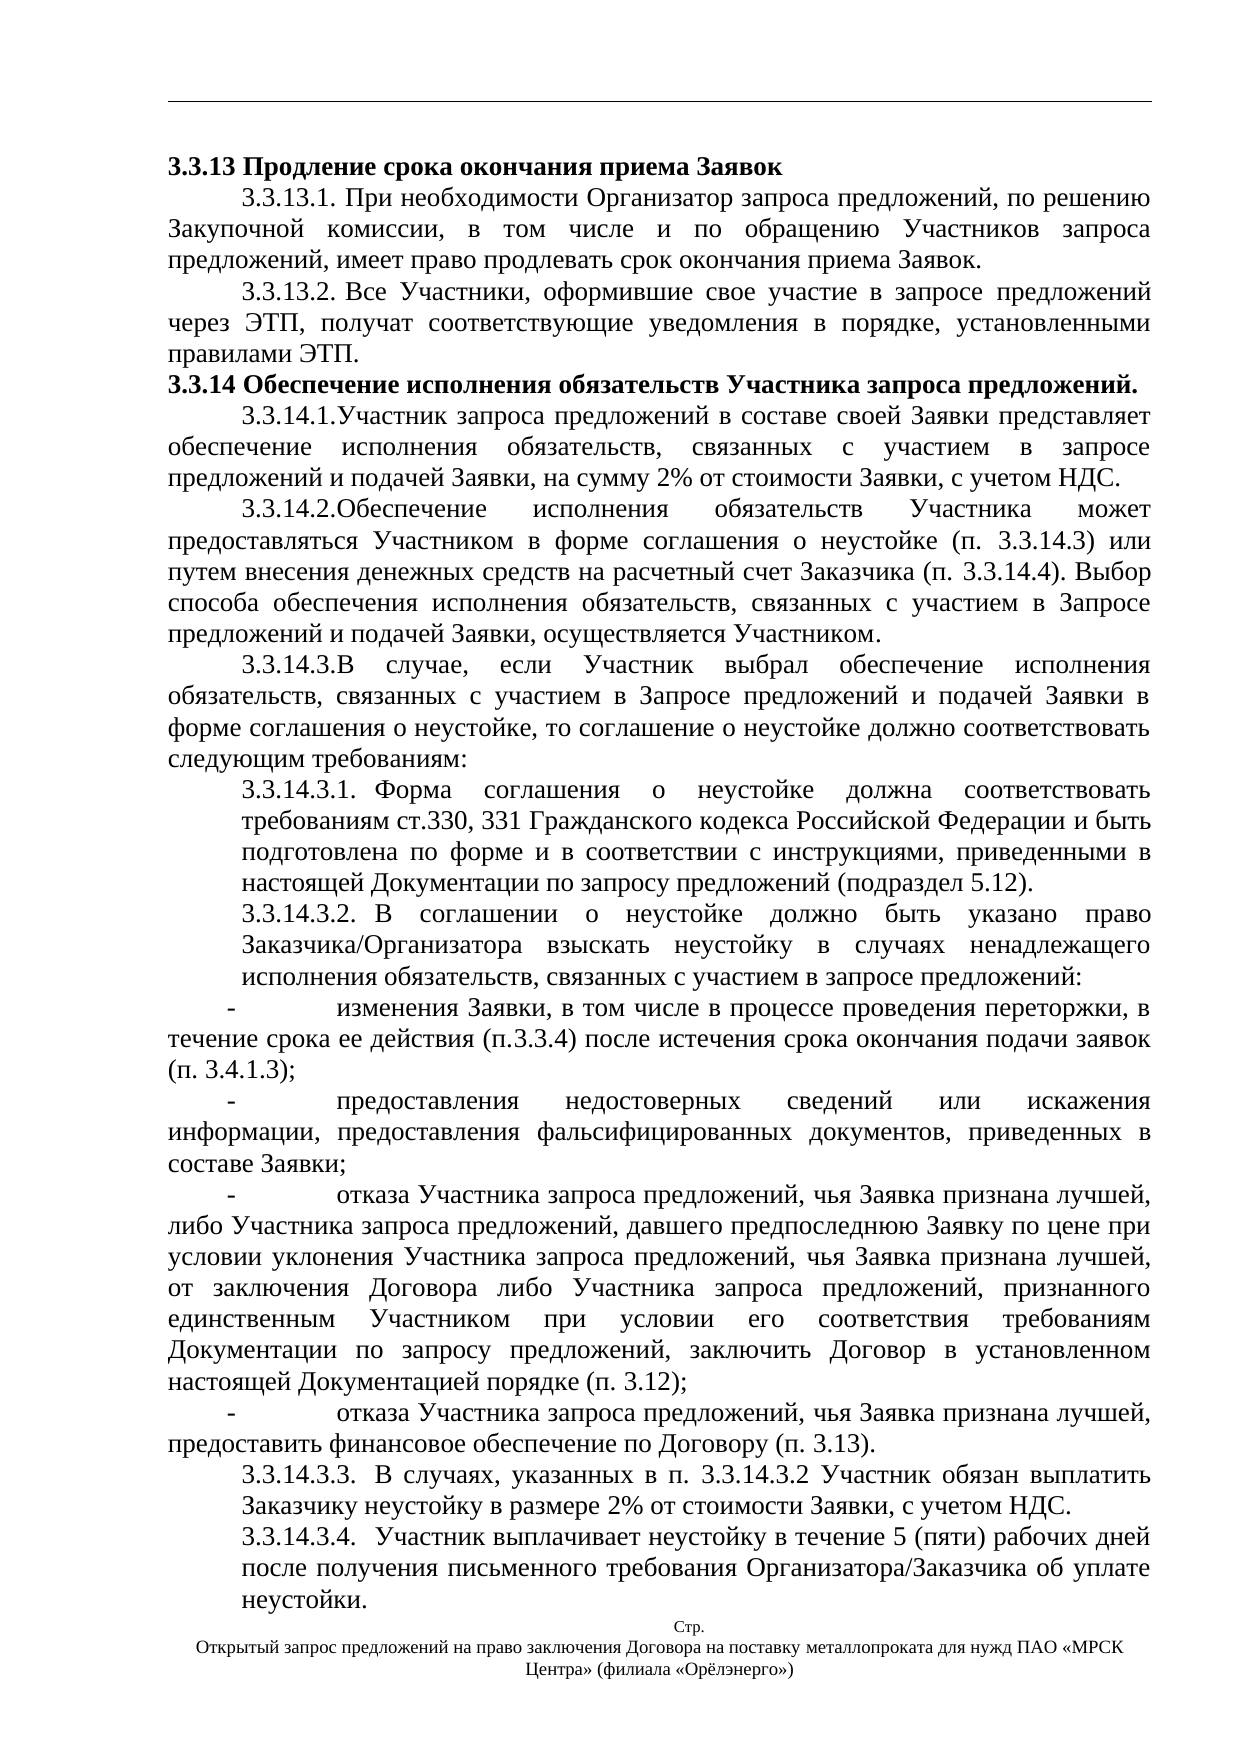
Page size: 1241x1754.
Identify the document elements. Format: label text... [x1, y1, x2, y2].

list Обеспечение исполнения обязательств Участника может предоставляться Участником в форме соглашения о неустойке (п. 3.3.14.3) или путем внесения денежных средств на расчетный счет Заказчика (п. 3.3.14.4). Выбор способа обеспечения исполнения обязательств, связанных с участием в Запросе предложений и подачей Заявки, осуществляется Участником. [168, 493, 1152, 648]
list изменения Заявки, в том числе в процессе проведения переторжки, в течение срока ее действия (п.3.3.4) после истечения срока окончания подачи заявок (п. 3.4.1.3); [168, 991, 1152, 1084]
list Участник запроса предложений в составе своей Заявки представляет обеспечение исполнения обязательств, связанных с участием в запросе предложений и подачей Заявки, на сумму 2% от стоимости Заявки, с учетом НДС. [168, 399, 1152, 493]
list В соглашении о неустойке должно быть указано право Заказчика/Организатора взыскать неустойку в случаях ненадлежащего исполнения обязательств, связанных с участием в запросе предложений: [241, 897, 1152, 991]
list отказа Участника запроса предложений, чья Заявка признана лучшей, либо Участника запроса предложений, давшего предпоследнюю Заявку по цене при условии уклонения Участника запроса предложений, чья Заявка признана лучшей, от заключения Договора либо Участника запроса предложений, признанного единственным Участником при условии его соответствия требованиям Документации по запросу предложений, заключить Договор в установленном настоящей Документацией порядке (п. 3.12); [168, 1178, 1152, 1396]
list предоставления недостоверных сведений или искажения информации, предоставления фальсифицированных документов, приведенных в составе Заявки; [168, 1084, 1152, 1178]
list При необходимости Организатор запроса предложений, по решению Закупочной комиссии, в том числе и по обращению Участников запроса предложений, имеет право продлевать срок окончания приема Заявок. [168, 181, 1152, 274]
subtitle Обеспечение исполнения обязательств Участника запроса предложений. [168, 368, 1152, 399]
list Участник выплачивает неустойку в течение 5 (пяти) рабочих дней после получения письменного требования Организатора/Заказчика об уплате неустойки. [241, 1520, 1152, 1614]
list Все Участники, оформившие свое участие в запросе предложений через ЭТП, получат соответствующие уведомления в порядке, установленными правилами ЭТП. [168, 274, 1152, 368]
subtitle Продление срока окончания приема Заявок [168, 150, 1152, 181]
list Форма соглашения о неустойке должна соответствовать требованиям ст.330, 331 Гражданского кодекса Российской Федерации и быть подготовлена по форме и в соответствии с инструкциями, приведенными в настоящей Документации по запросу предложений (подраздел 5.12). [241, 773, 1152, 897]
list В случаях, указанных в п. 3.3.14.3.2 Участник обязан выплатить Заказчику неустойку в размере 2% от стоимости Заявки, с учетом НДС. [241, 1458, 1152, 1520]
list В случае, если Участник выбрал обеспечение исполнения обязательств, связанных с участием в Запросе предложений и подачей Заявки в форме соглашения о неустойке, то соглашение о неустойке должно соответствовать следующим требованиям: [168, 648, 1152, 773]
list отказа Участника запроса предложений, чья Заявка признана лучшей, предоставить финансовое обеспечение по Договору (п. 3.13). [168, 1396, 1152, 1458]
